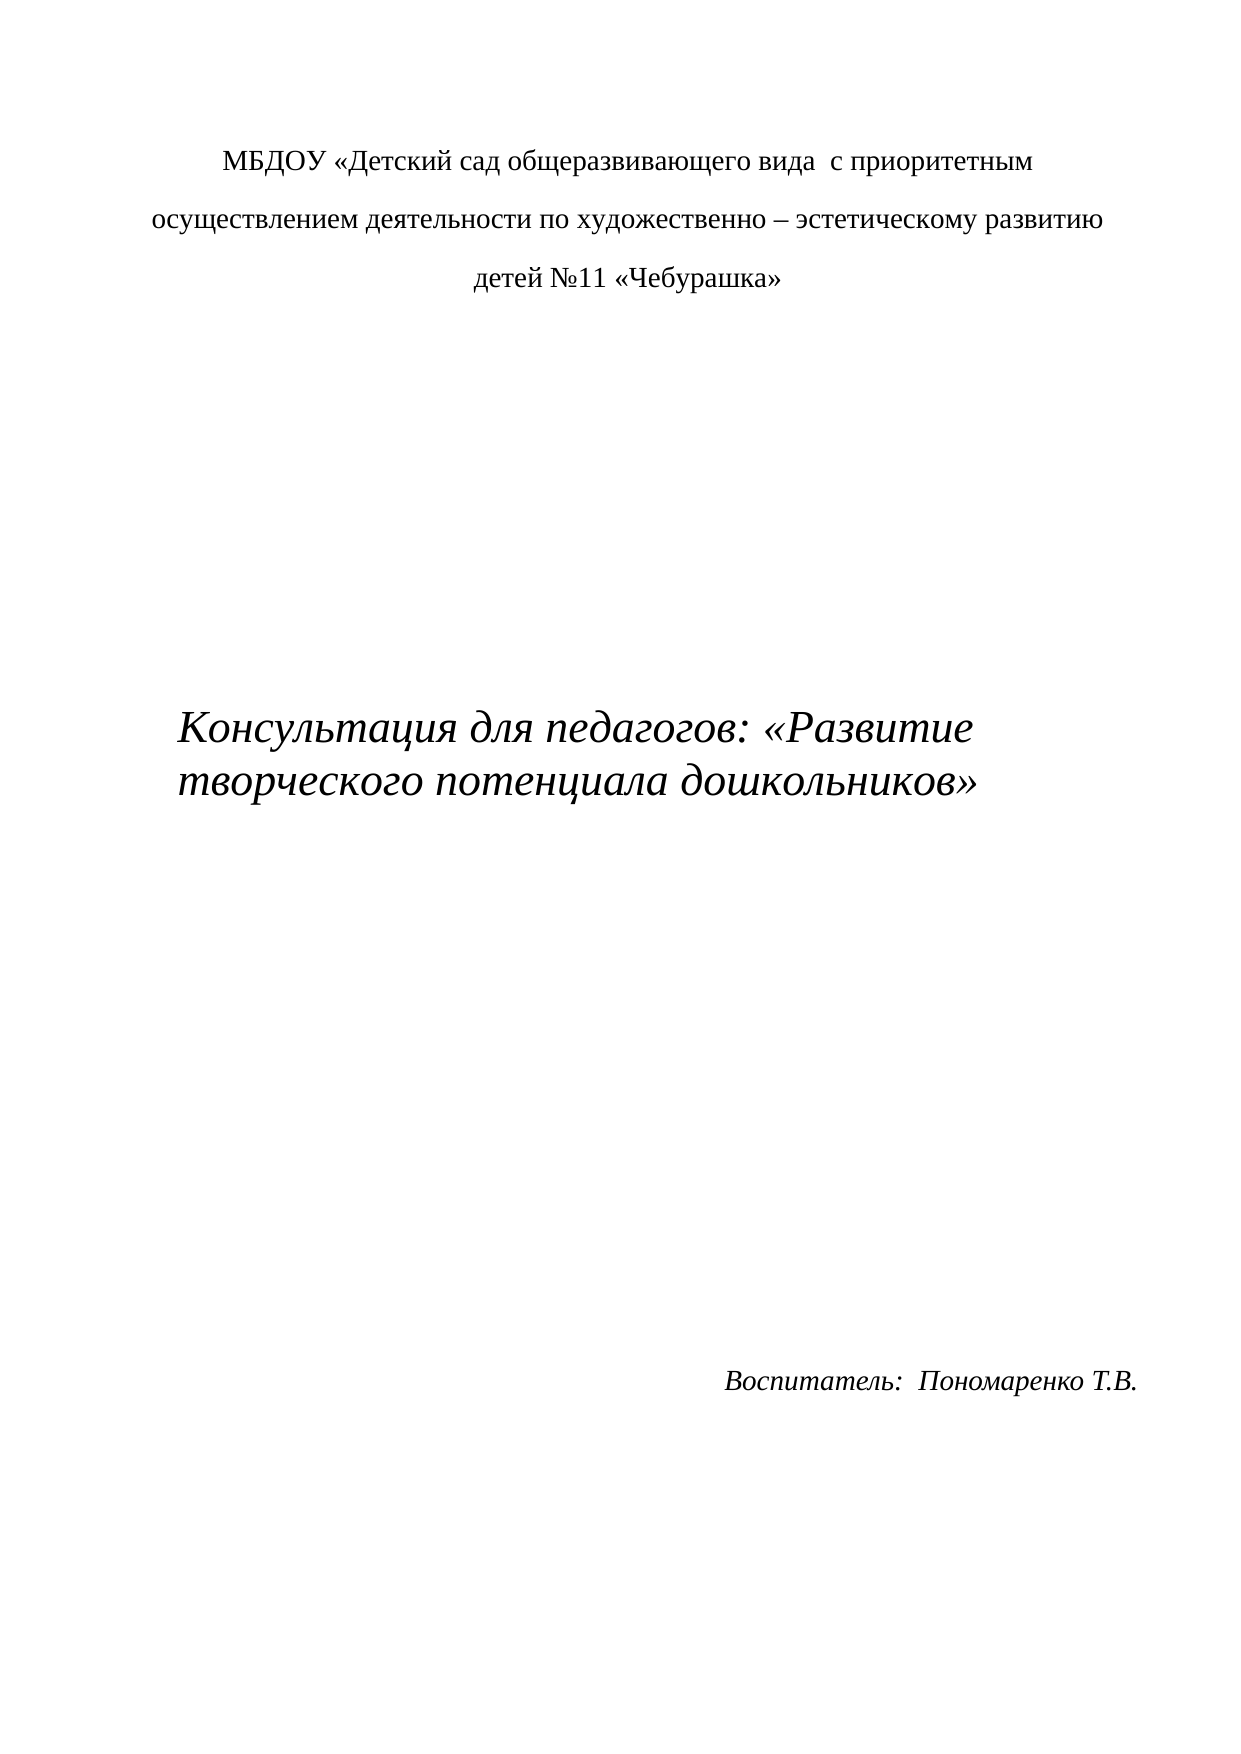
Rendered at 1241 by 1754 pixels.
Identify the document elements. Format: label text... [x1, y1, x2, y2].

text Воспитатель: Пономаренко Т.В. [177, 1363, 1152, 1397]
text Консультация для педагогов: «Развитие творческого потенциала дошкольников» [177, 700, 1152, 805]
text МБДОУ «Детский сад общеразвивающего вида с приоритетным [74, 143, 1181, 177]
text осуществлением деятельности по художественно – эстетическому развитию [74, 202, 1181, 235]
text детей №11 «Чебурашка» [74, 260, 1181, 294]
